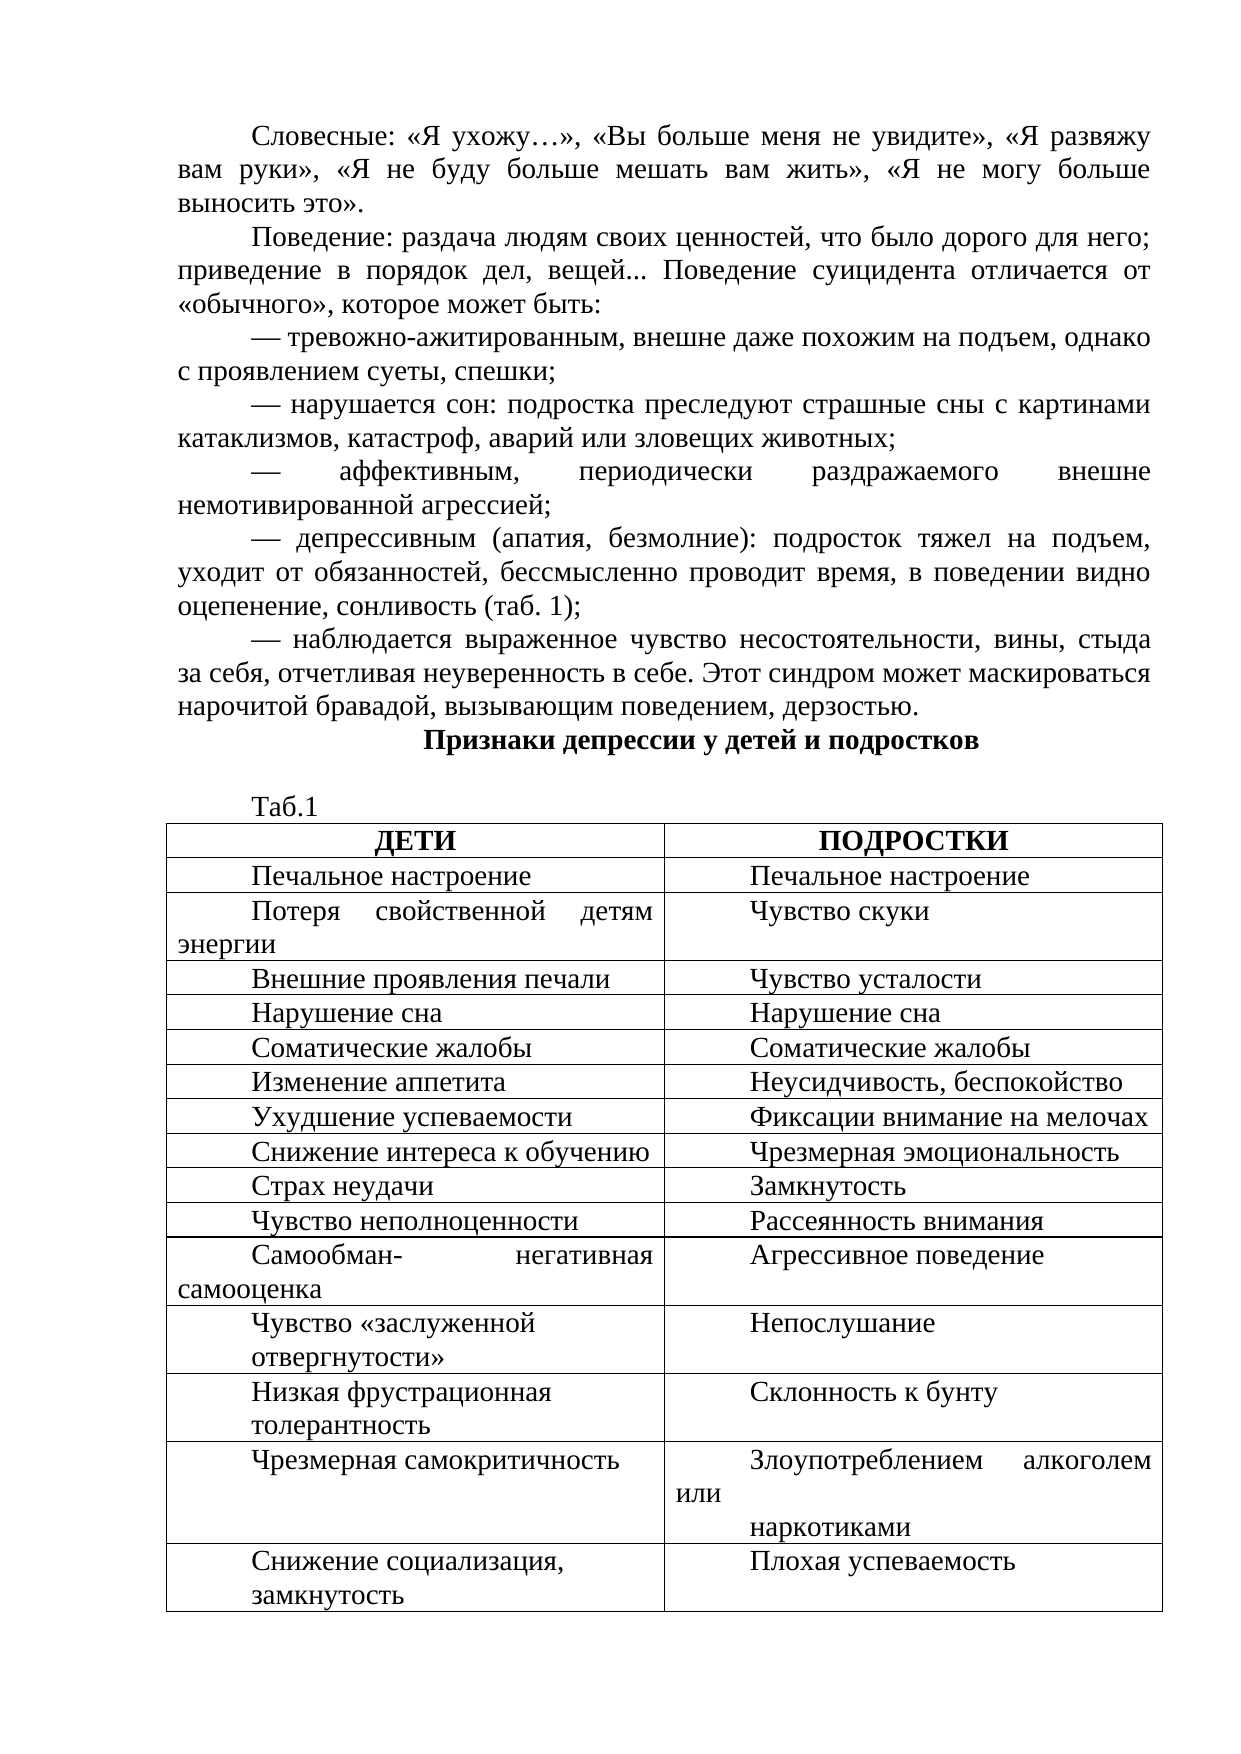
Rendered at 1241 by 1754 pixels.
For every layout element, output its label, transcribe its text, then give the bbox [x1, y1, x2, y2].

text Таб.1 [177, 789, 1152, 822]
table_cell Чувство «заслуженной отвергнутости» [167, 1306, 664, 1373]
table_cell Соматические жалобы [167, 1030, 664, 1063]
table_cell Изменение аппетита [167, 1065, 664, 1098]
table_cell Чрезмерная самокритичность [167, 1442, 664, 1542]
text — депрессивным (апатия, безмолние): подросток тяжел на подъем, уходит от обязанностей, бессмысленно проводит время, в поведении видно оцепенение, сонливость (таб. 1); [177, 521, 1152, 621]
text — аффективным, периодически раздражаемого внешне немотивированной агрессией; [177, 453, 1152, 521]
table_cell Непослушание [665, 1306, 1162, 1373]
table_cell Неусидчивость, беспокойство [665, 1065, 1162, 1098]
table_cell Чувство усталости [665, 961, 1162, 994]
table_cell Чрезмерная эмоциональность [665, 1134, 1162, 1167]
text Поведение: раздача людям своих ценностей, что было дорого для него; приведение в порядок дел, вещей... Поведение суицидента отличается от «обычного», которое может быть: [177, 219, 1152, 319]
table_cell Фиксации внимание на мелочах [665, 1099, 1162, 1133]
table_cell Страх неудачи [167, 1168, 664, 1202]
table_cell Плохая успеваемость [665, 1544, 1162, 1611]
table_cell Печальное настроение [665, 858, 1162, 892]
table_cell Нарушение сна [167, 995, 664, 1029]
table_cell Чувство скуки [665, 893, 1162, 960]
table_cell Склонность к бунту [665, 1374, 1162, 1441]
table_cell Злоупотреблением алкоголем или наркотиками [665, 1442, 1162, 1542]
table_cell Низкая фрустрационная толерантность [167, 1374, 664, 1441]
table_cell Ухудшение успеваемости [167, 1099, 664, 1133]
table_cell Рассеянность внимания [665, 1203, 1162, 1236]
table_cell Печальное настроение [167, 858, 664, 892]
text Признаки депрессии у детей и подростков [177, 722, 1152, 755]
text — наблюдается выраженное чувство несостоятельности, вины, стыда за себя, отчетливая неуверенность в себе. Этот синдром может маскироваться нарочитой бравадой, вызывающим поведением, дерзостью. [177, 621, 1152, 722]
table_cell Соматические жалобы [665, 1030, 1162, 1063]
table_cell Замкнутость [665, 1168, 1162, 1202]
text — тревожно-ажитированным, внешне даже похожим на подъем, однако с проявлением суеты, спешки; [177, 319, 1152, 386]
table_cell Потеря свойственной детям энергии [167, 893, 664, 960]
table_cell Самообман- негативная самооценка [167, 1238, 664, 1304]
table_cell Агрессивное поведение [665, 1238, 1162, 1304]
table_cell Снижение социализация, замкнутость [167, 1544, 664, 1611]
table_cell Снижение интереса к обучению [167, 1134, 664, 1167]
table_cell Нарушение сна [665, 995, 1162, 1029]
table_header ДЕТИ [167, 824, 664, 857]
table_header ПОДРОСТКИ [665, 824, 1162, 857]
table_cell Внешние проявления печали [167, 961, 664, 994]
text Словесные: «Я ухожу…», «Вы больше меня не увидите», «Я развяжу вам руки», «Я не буду больше мешать вам жить», «Я не могу больше выносить это». [177, 118, 1152, 219]
text — нарушается сон: подростка преследуют страшные сны с картинами катаклизмов, катастроф, аварий или зловещих животных; [177, 386, 1152, 453]
table_cell Чувство неполноценности [167, 1203, 664, 1236]
